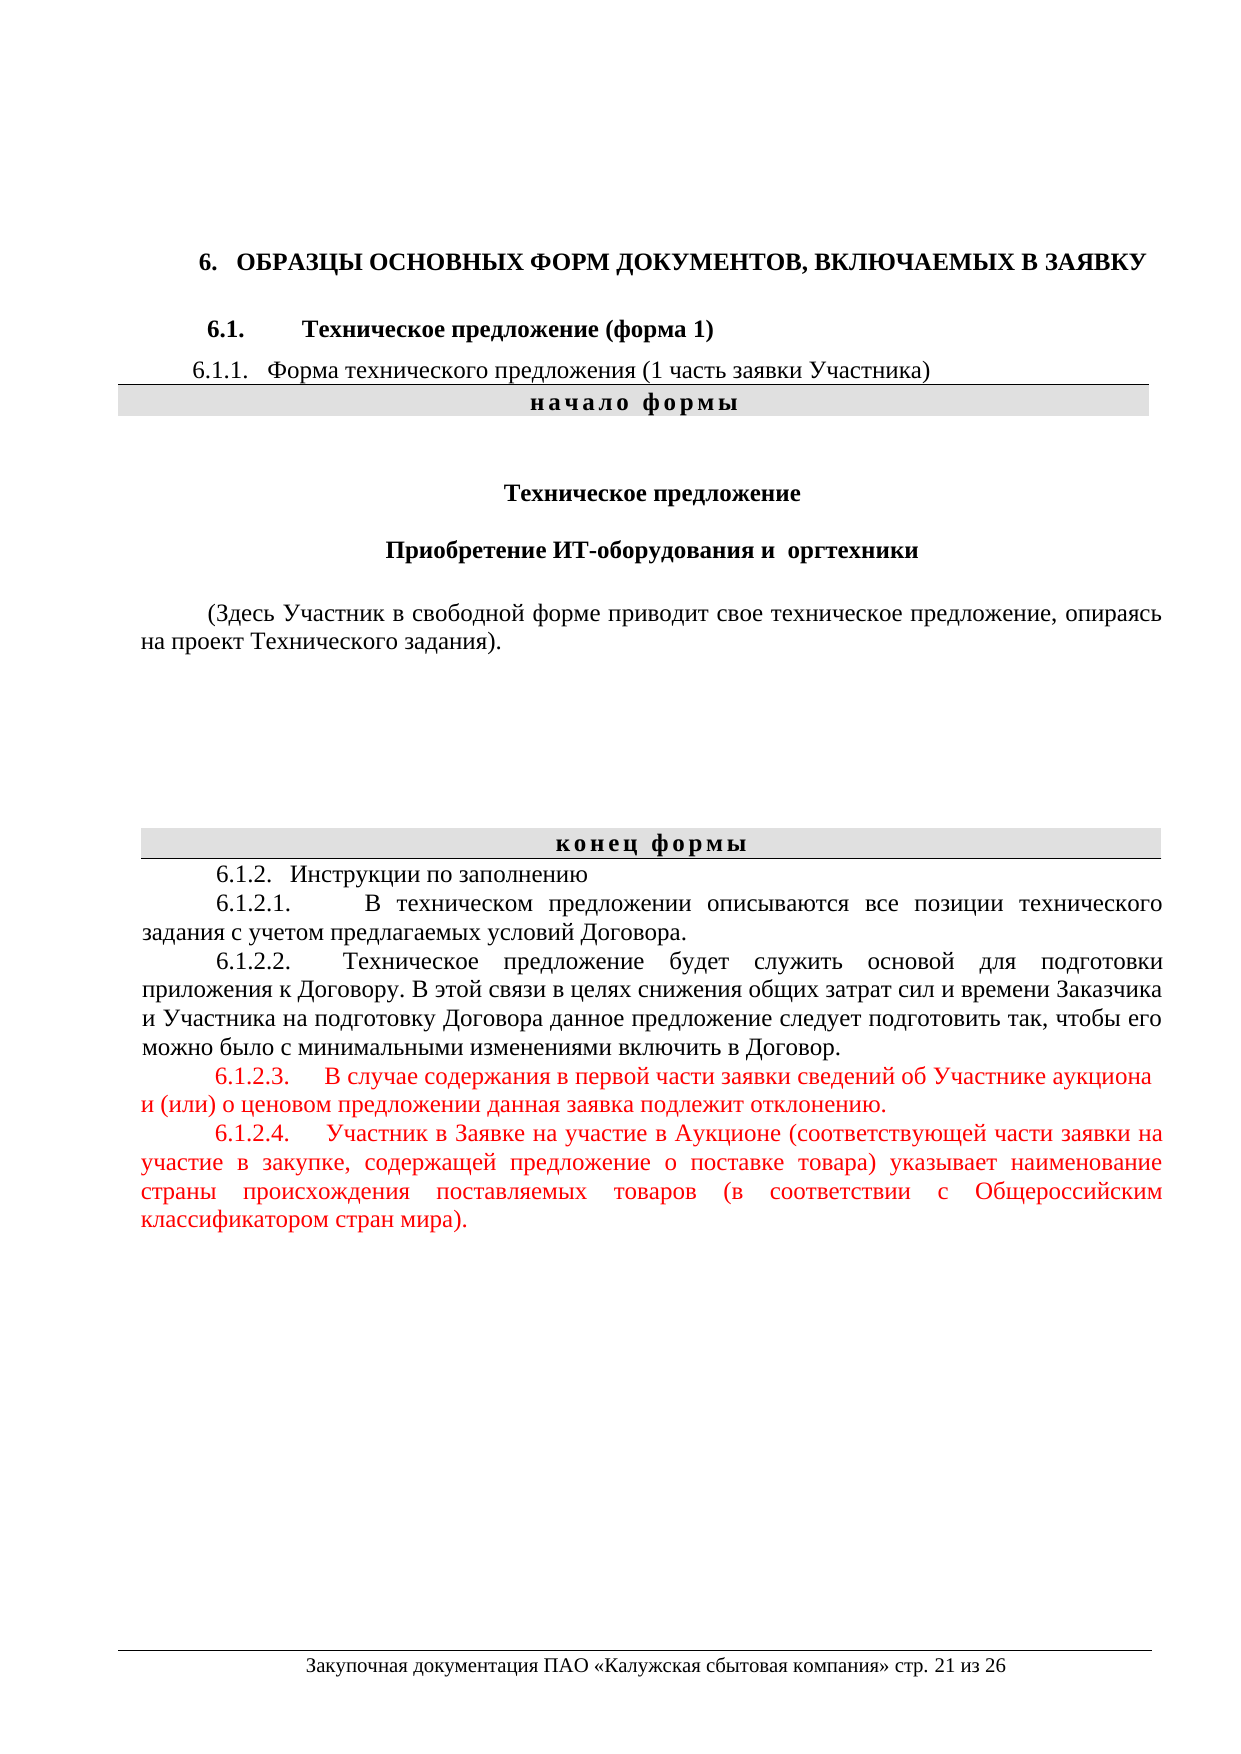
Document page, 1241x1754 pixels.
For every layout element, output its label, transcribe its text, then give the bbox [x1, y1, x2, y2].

text начало формы [118, 385, 1149, 416]
list Форма технического предложения (1 часть заявки Участника) [192, 355, 1152, 384]
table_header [129, 416, 1175, 1636]
subtitle Техническое предложение (форма 1) [207, 314, 1152, 342]
list ОБРАЗЦЫ ОСНОВНЫХ ФОРМ ДОКУМЕНТОВ, ВКЛЮЧАЕМЫХ В ЗАЯВКУ [148, 247, 1152, 276]
